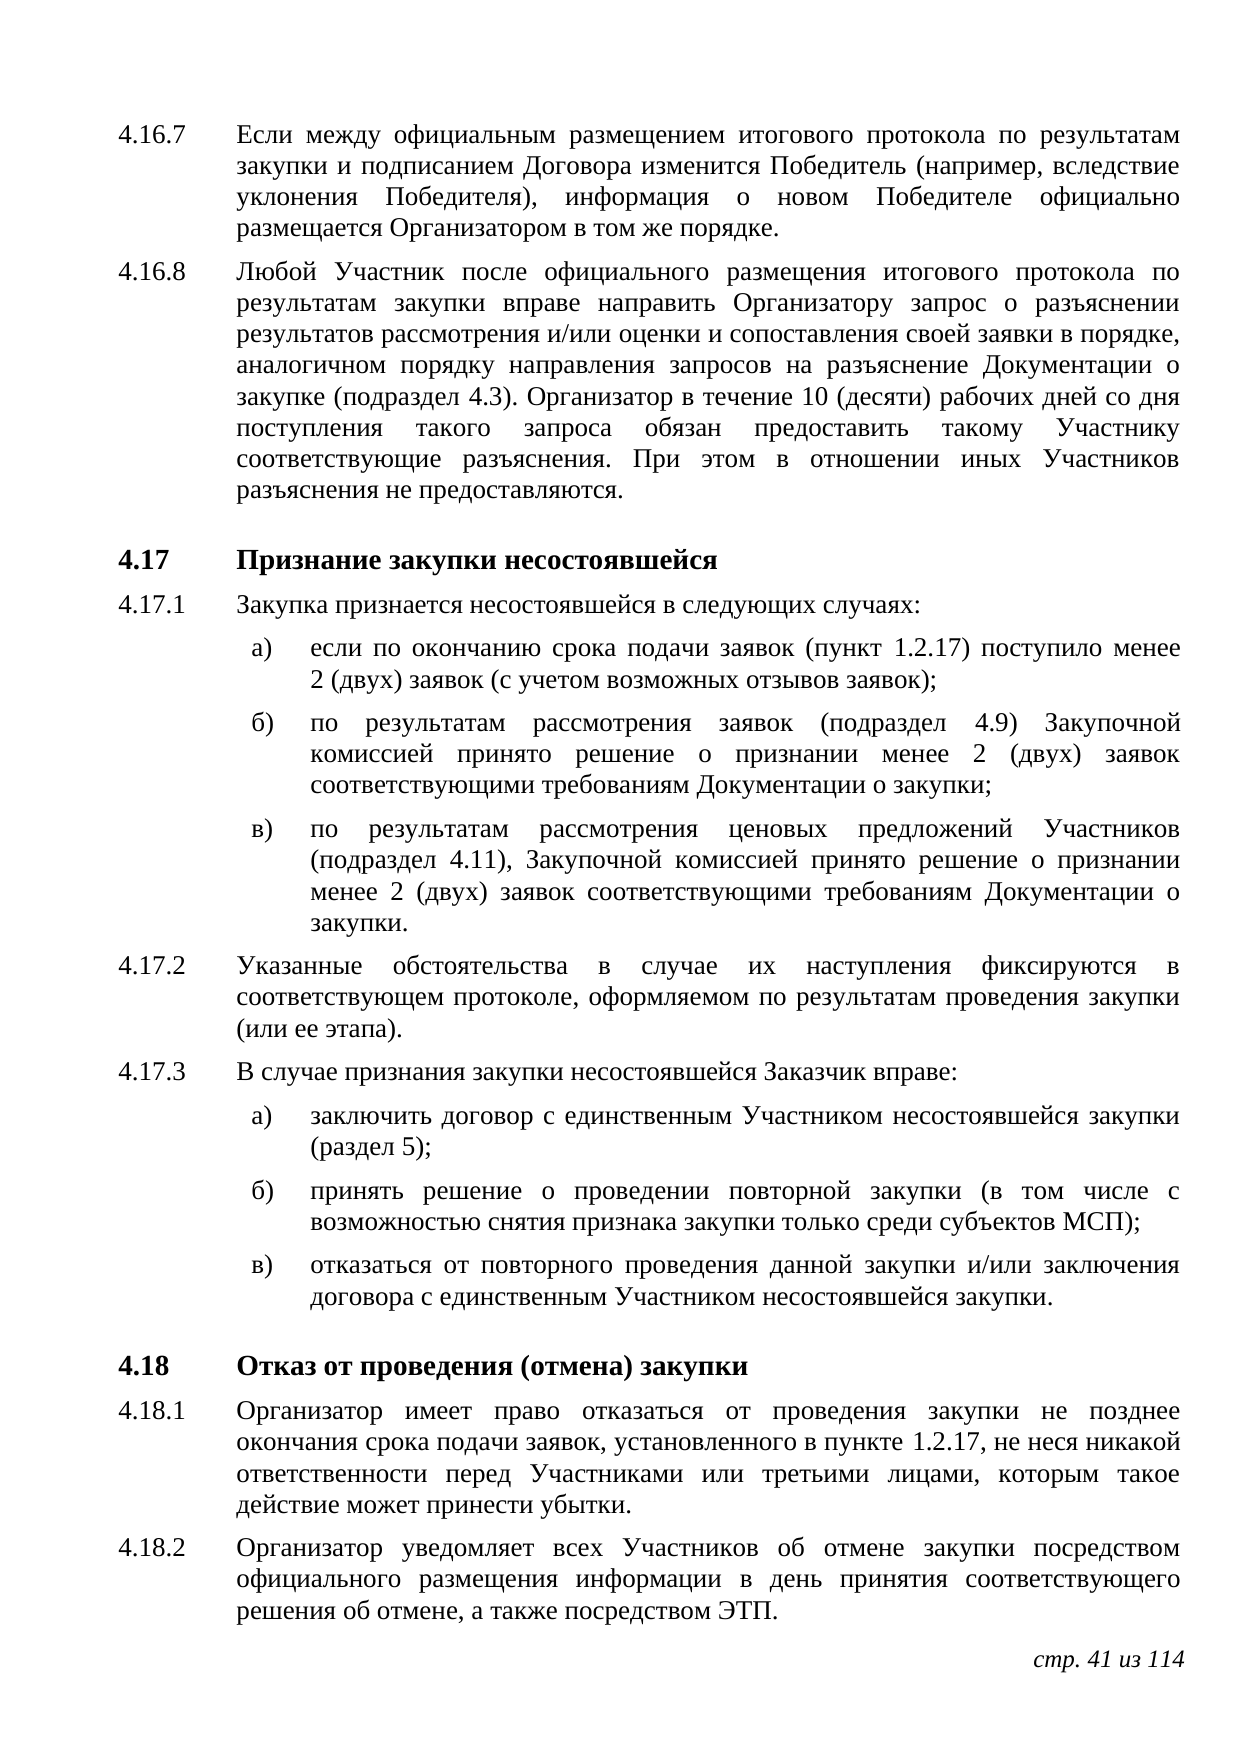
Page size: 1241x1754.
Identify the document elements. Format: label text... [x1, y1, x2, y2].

text Организатор уведомляет всех Участников об отмене закупки посредством официального размещения информации в день принятия соответствующего решения об отмене, а также посредством ЭТП. [118, 1531, 1181, 1625]
text заключить договор с единственным Участником несостоявшейся закупки (раздел 5); [251, 1099, 1181, 1161]
text по результатам рассмотрения ценовых предложений Участников (подраздел 4.11), Закупочной комиссией принято решение о признании менее 2 (двух) заявок соответствующими требованиям Документации о закупки. [251, 812, 1181, 937]
text Указанные обстоятельства в случае их наступления фиксируются в соответствующем протоколе, оформляемом по результатам проведения закупки (или ее этапа). [118, 949, 1181, 1043]
subtitle Признание закупки несостоявшейся [118, 542, 1181, 575]
text Любой Участник после официального размещения итогового протокола по результатам закупки вправе направить Организатору запрос о разъяснении результатов рассмотрения и/или оценки и сопоставления своей заявки в порядке, аналогичном порядку направления запросов на разъяснение Документации о закупке (подраздел 4.3). Организатор в течение 10 (десяти) рабочих дней со дня поступления такого запроса обязан предоставить такому Участнику соответствующие разъяснения. При этом в отношении иных Участников разъяснения не предоставляются. [118, 255, 1181, 504]
text Закупка признается несостоявшейся в следующих случаях: [118, 588, 1181, 619]
text В случае признания закупки несостоявшейся Заказчик вправе: [118, 1055, 1181, 1086]
text принять решение о проведении повторной закупки (в том числе с возможностью снятия признака закупки только среди субъектов МСП); [251, 1174, 1181, 1236]
text Организатор имеет право отказаться от проведения закупки не позднее окончания срока подачи заявок, установленного в пункте 1.2.17, не неся никакой ответственности перед Участниками или третьими лицами, которым такое действие может принести убытки. [118, 1394, 1181, 1519]
subtitle Отказ от проведения (отмена) закупки [118, 1348, 1181, 1382]
text отказаться от повторного проведения данной закупки и/или заключения договора с единственным Участником несостоявшейся закупки. [251, 1248, 1181, 1311]
text если по окончанию срока подачи заявок (пункт 1.2.17) поступило менее 2 (двух) заявок (с учетом возможных отзывов заявок); [251, 632, 1181, 694]
text по результатам рассмотрения заявок (подраздел 4.9) Закупочной комиссией принято решение о признании менее 2 (двух) заявок соответствующими требованиям Документации о закупки; [251, 706, 1181, 800]
text Если между официальным размещением итогового протокола по результатам закупки и подписанием Договора изменится Победитель (например, вследствие уклонения Победителя), информация о новом Победителе официально размещается Организатором в том же порядке. [118, 118, 1181, 243]
